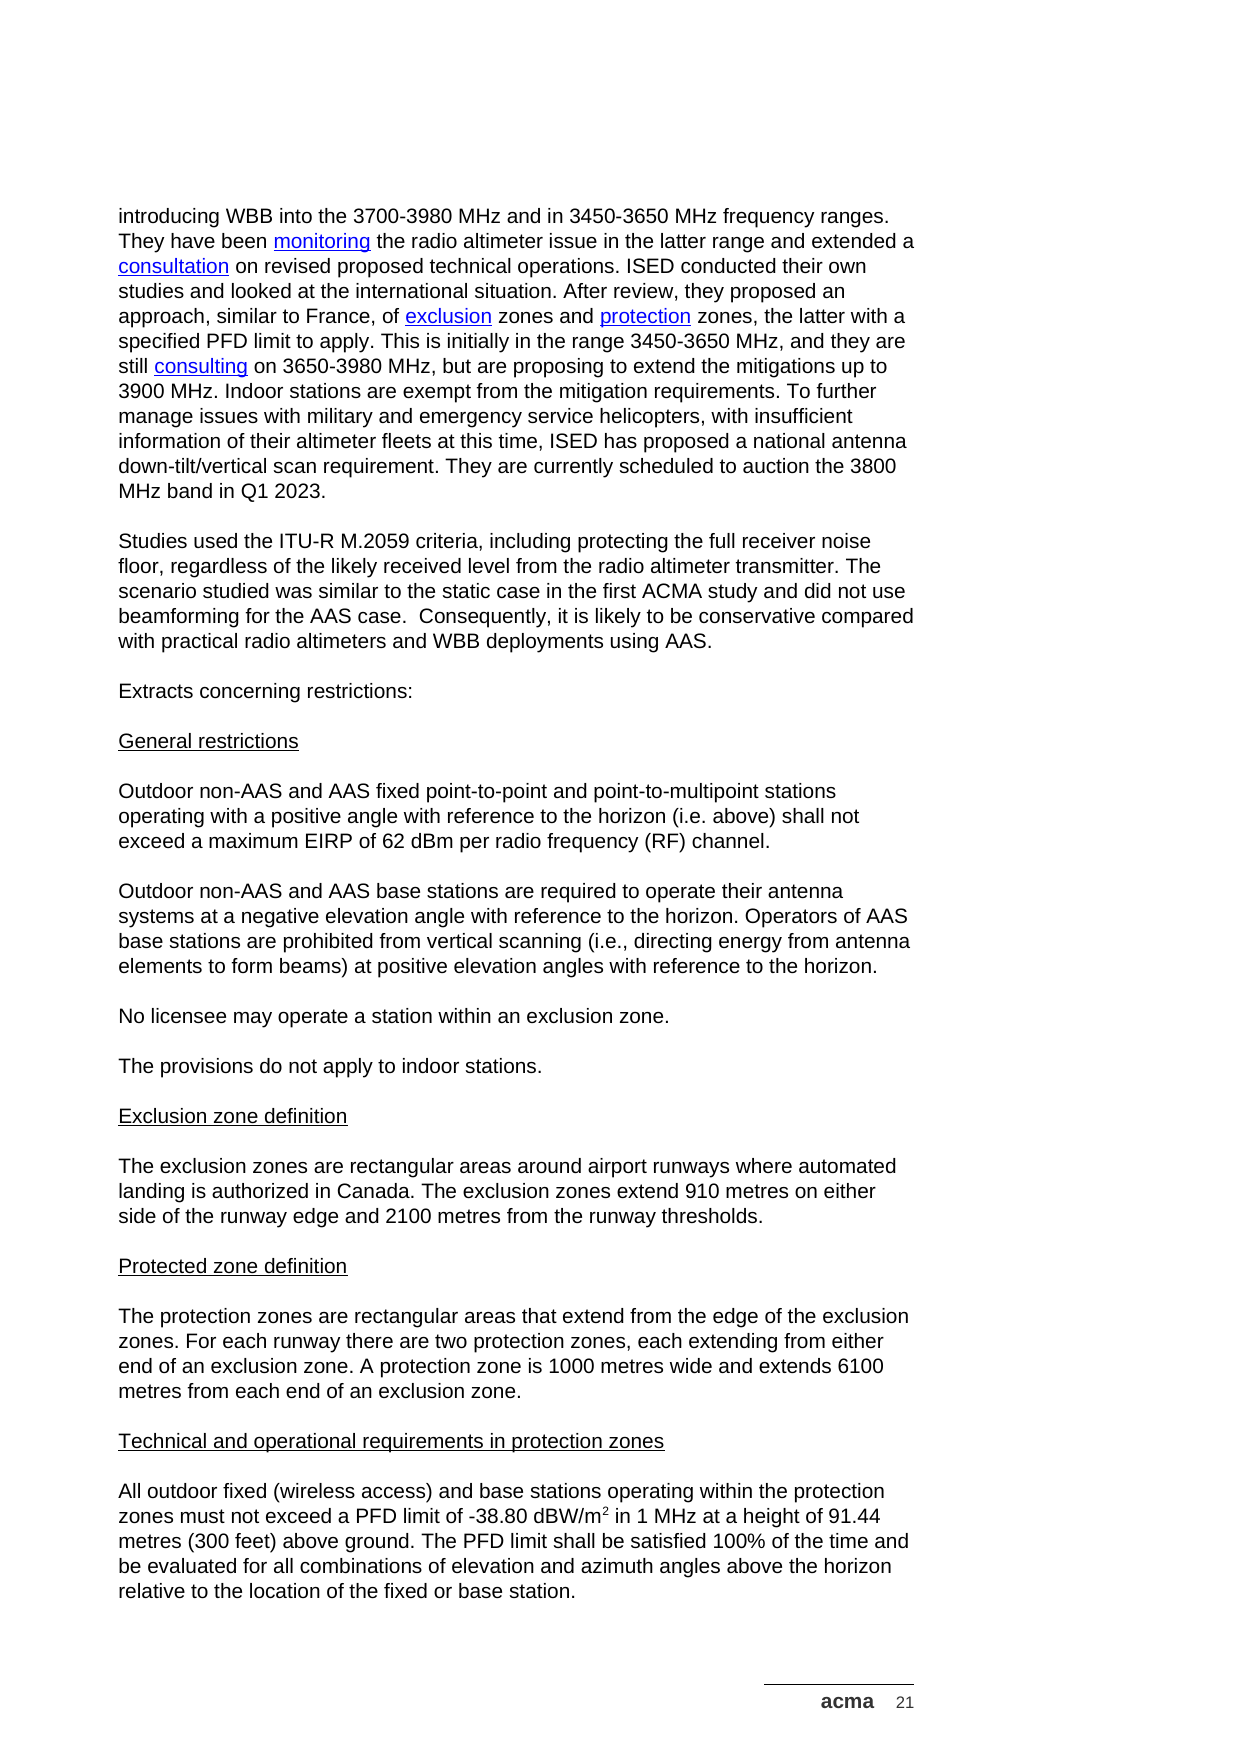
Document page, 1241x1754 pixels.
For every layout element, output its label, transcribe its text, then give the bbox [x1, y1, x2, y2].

text Technical and operational requirements in protection zones [118, 1428, 917, 1453]
text The protection zones are rectangular areas that extend from the edge of the exclusion zones. For each runway there are two protection zones, each extending from either end of an exclusion zone. A protection zone is 1000 metres wide and extends 6100 metres from each end of an exclusion zone. [118, 1303, 917, 1403]
text General restrictions [118, 728, 917, 753]
text The exclusion zones are rectangular areas around airport runways where automated landing is authorized in Canada. The exclusion zones extend 910 metres on either side of the runway edge and 2100 metres from the runway thresholds. [118, 1153, 917, 1228]
text No licensee may operate a station within an exclusion zone. [118, 1003, 917, 1028]
text Extracts concerning restrictions: [118, 678, 917, 703]
text Exclusion zone definition [118, 1103, 917, 1128]
text Outdoor non-AAS and AAS fixed point-to-point and point-to-multipoint stations operating with a positive angle with reference to the horizon (i.e. above) shall not exceed a maximum EIRP of 62 dBm per radio frequency (RF) channel. [118, 778, 917, 853]
text All outdoor fixed (wireless access) and base stations operating within the protection zones must not exceed a PFD limit of -38.80 dBW/m2 in 1 MHz at a height of 91.44 metres (300 feet) above ground. The PFD limit shall be satisfied 100% of the time and be evaluated for all combinations of elevation and azimuth angles above the horizon relative to the location of the fixed or base station. [118, 1478, 917, 1603]
text Outdoor non-AAS and AAS base stations are required to operate their antenna systems at a negative elevation angle with reference to the horizon. Operators of AAS base stations are prohibited from vertical scanning (i.e., directing energy from antenna elements to form beams) at positive elevation angles with reference to the horizon. [118, 878, 917, 978]
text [118, 203, 917, 503]
text The provisions do not apply to indoor stations. [118, 1053, 917, 1078]
text Studies used the ITU-R M.2059 criteria, including protecting the full receiver noise floor, regardless of the likely received level from the radio altimeter transmitter. The scenario studied was similar to the static case in the first ACMA study and did not use beamforming for the AAS case. Consequently, it is likely to be conservative compared with practical radio altimeters and WBB deployments using AAS. [118, 528, 917, 653]
text Protected zone definition [118, 1253, 917, 1278]
